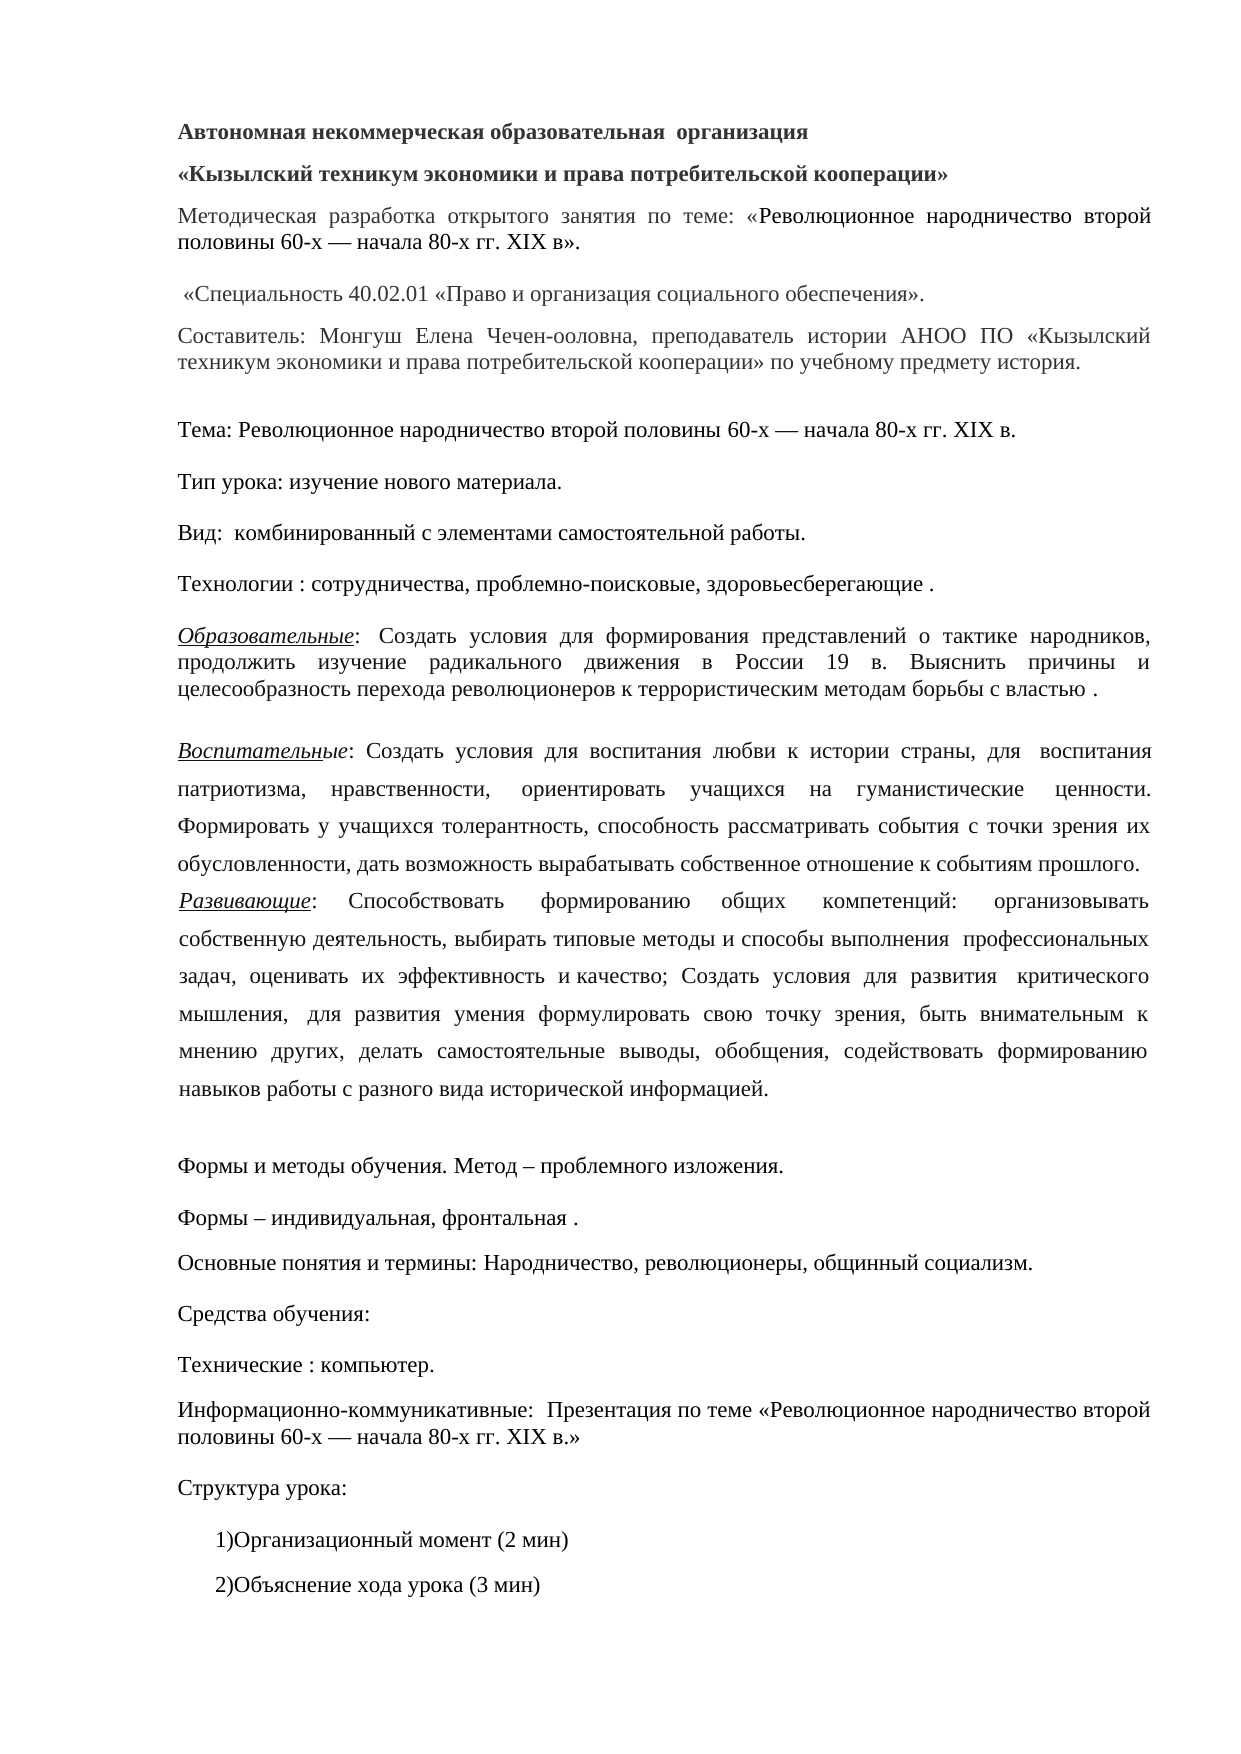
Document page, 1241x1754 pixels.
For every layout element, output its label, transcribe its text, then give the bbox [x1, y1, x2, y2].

text Тема: Революционное народничество второй половины 60-х — начала 80-х гг. XIX в. [177, 390, 1152, 443]
text Технологии : сотрудничества, проблемно-поисковые, здоровьесберегающие . [177, 571, 1152, 597]
text Структура урока: [177, 1474, 1152, 1501]
text 2)Объяснение хода урока (3 мин) [215, 1571, 1152, 1597]
text Воспитательные: Создать условия для воспитания любви к истории страны, для воспитания патриотизма, нравственности, ориентировать учащихся на гуманистические ценности. Формировать у учащихся толерантность, способность рассматривать события с точки зрения их обусловленности, дать возможность вырабатывать собственное отношение к событиям прошлого. [177, 726, 1152, 876]
text Образовательные: Создать условия для формирования представлений о тактике народников, продолжить изучение радикального движения в России 19 в. Выяснить причины и целесообразность перехода революционеров к террористическим методам борьбы с властью . [177, 622, 1152, 701]
text Основные понятия и термины: Народничество, революционеры, общинный социализм. [177, 1249, 1152, 1275]
text Технические : компьютер. [177, 1351, 1152, 1378]
text Информационно-коммуникативные: Презентация по теме «Революционное народничество второй половины 60-х — начала 80-х гг. XIX в.» [177, 1397, 1152, 1449]
text Формы и методы обучения. Метод – проблемного изложения. [177, 1152, 1152, 1179]
text Средства обучения: [177, 1300, 1152, 1326]
text «Специальность 40.02.01 «Право и организация социального обеспечения». [177, 280, 1152, 306]
text Методическая разработка открытого занятия по теме: «Революционное народничество второй половины 60-х — начала 80-х гг. XIX в». [177, 202, 1152, 255]
text Составитель: Монгуш Елена Чечен-ооловна, преподаватель истории АНОО ПО «Кызылский техникум экономики и права потребительской кооперации» по учебному предмету история. [177, 322, 1152, 374]
text «Кызылский техникум экономики и права потребительской кооперации» [177, 160, 1152, 186]
text Развивающие: Способствовать формированию общих компетенций: организовывать собственную деятельность, выбирать типовые методы и способы выполнения профессиональных задач, оценивать их эффективность и качество; Создать условия для развития критического мышления, для развития умения формулировать свою точку зрения, быть внимательным к мнению других, делать самостоятельные выводы, обобщения, содействовать формированию навыков работы с разного вида исторической информацией. [179, 876, 1149, 1101]
text 1)Организационный момент (2 мин) [215, 1526, 1152, 1552]
text Формы – индивидуальная, фронтальная . [177, 1204, 1152, 1230]
text Вид: комбинированный с элементами самостоятельной работы. [177, 519, 1152, 546]
text Тип урока: изучение нового материала. [177, 468, 1152, 494]
text Автономная некоммерческая образовательная организация [177, 118, 1152, 144]
